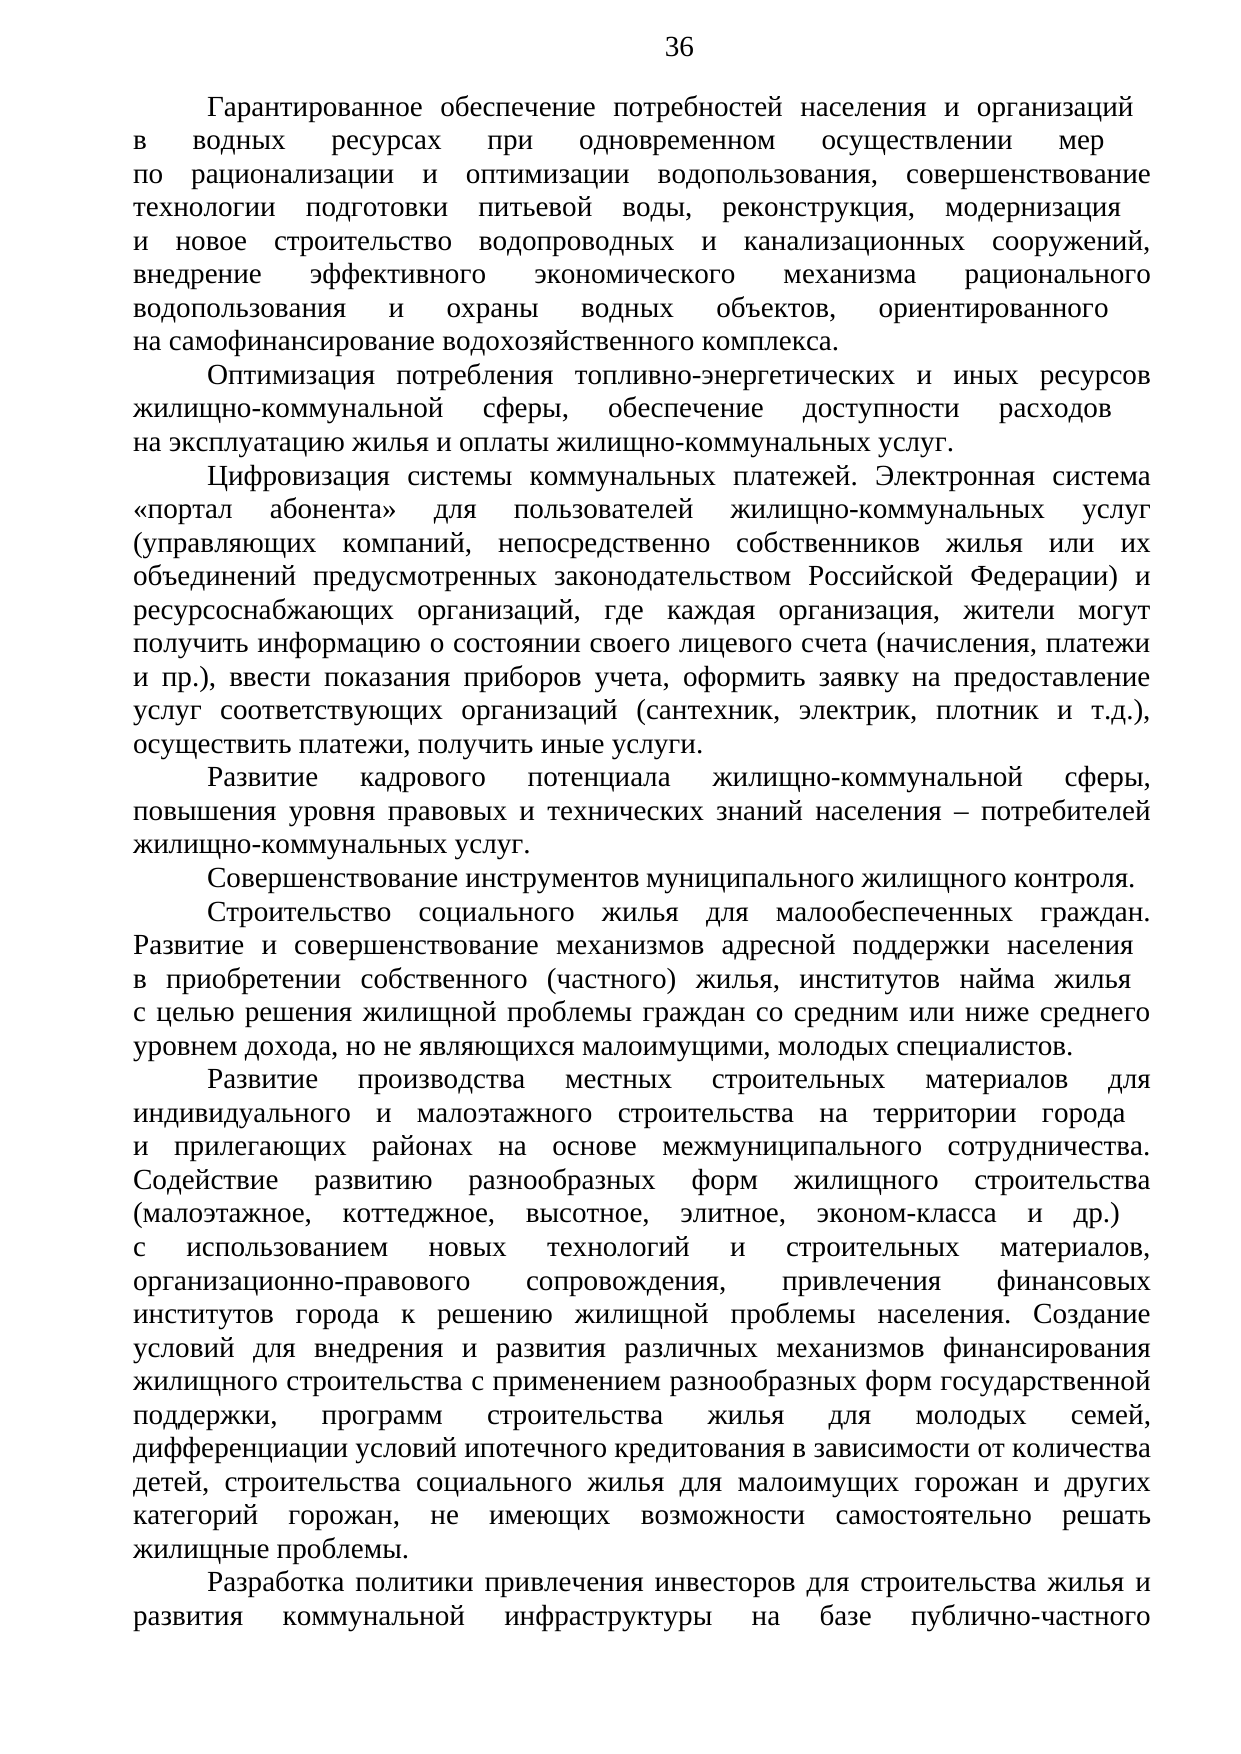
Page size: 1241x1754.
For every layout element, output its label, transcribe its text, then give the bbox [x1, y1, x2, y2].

text Гарантированное обеспечение потребностей населения и организаций в водных ресурсах при одновременном осуществлении мер по рационализации и оптимизации водопользования, совершенствование технологии подготовки питьевой воды, реконструкция, модернизация и новое строительство водопроводных и канализационных сооружений, внедрение эффективного экономического механизма рационального водопользования и охраны водных объектов, ориентированного на самофинансирование водохозяйственного комплекса. [133, 89, 1152, 357]
text Совершенствование инструментов муниципального жилищного контроля. [133, 860, 1152, 894]
text Цифровизация системы коммунальных платежей. Электронная система «портал абонента» для пользователей жилищно-коммунальных услуг (управляющих компаний, непосредственно собственников жилья или их объединений предусмотренных законодательством Российской Федерации) и ресурсоснабжающих организаций, где каждая организация, жители могут получить информацию о состоянии своего лицевого счета (начисления, платежи и пр.), ввести показания приборов учета, оформить заявку на предоставление услуг соответствующих организаций (сантехник, электрик, плотник и т.д.), осуществить платежи, получить иные услуги. [133, 458, 1152, 759]
text Оптимизация потребления топливно-энергетических и иных ресурсов жилищно-коммунальной сферы, обеспечение доступности расходов на эксплуатацию жилья и оплаты жилищно-коммунальных услуг. [133, 357, 1152, 458]
text Развитие производства местных строительных материалов для индивидуального и малоэтажного строительства на территории города и прилегающих районах на основе межмуниципального сотрудничества. Содействие развитию разнообразных форм жилищного строительства (малоэтажное, коттеджное, высотное, элитное, эконом-класса и др.) с использованием новых технологий и строительных материалов, организационно-правового сопровождения, привлечения финансовых институтов города к решению жилищной проблемы населения. Создание условий для внедрения и развития различных механизмов финансирования жилищного строительства с применением разнообразных форм государственной поддержки, программ строительства жилья для молодых семей, дифференциации условий ипотечного кредитования в зависимости от количества детей, строительства социального жилья для малоимущих горожан и других категорий горожан, не имеющих возможности самостоятельно решать жилищные проблемы. [133, 1061, 1152, 1564]
text Развитие кадрового потенциала жилищно-коммунальной сферы, повышения уровня правовых и технических знаний населения – потребителей жилищно-коммунальных услуг. [133, 759, 1152, 860]
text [133, 1564, 1152, 1632]
text Строительство социального жилья для малообеспеченных граждан. Развитие и совершенствование механизмов адресной поддержки населения в приобретении собственного (частного) жилья, институтов найма жилья с целью решения жилищной проблемы граждан со средним или ниже среднего уровнем дохода, но не являющихся малоимущими, молодых специалистов. [133, 894, 1152, 1061]
